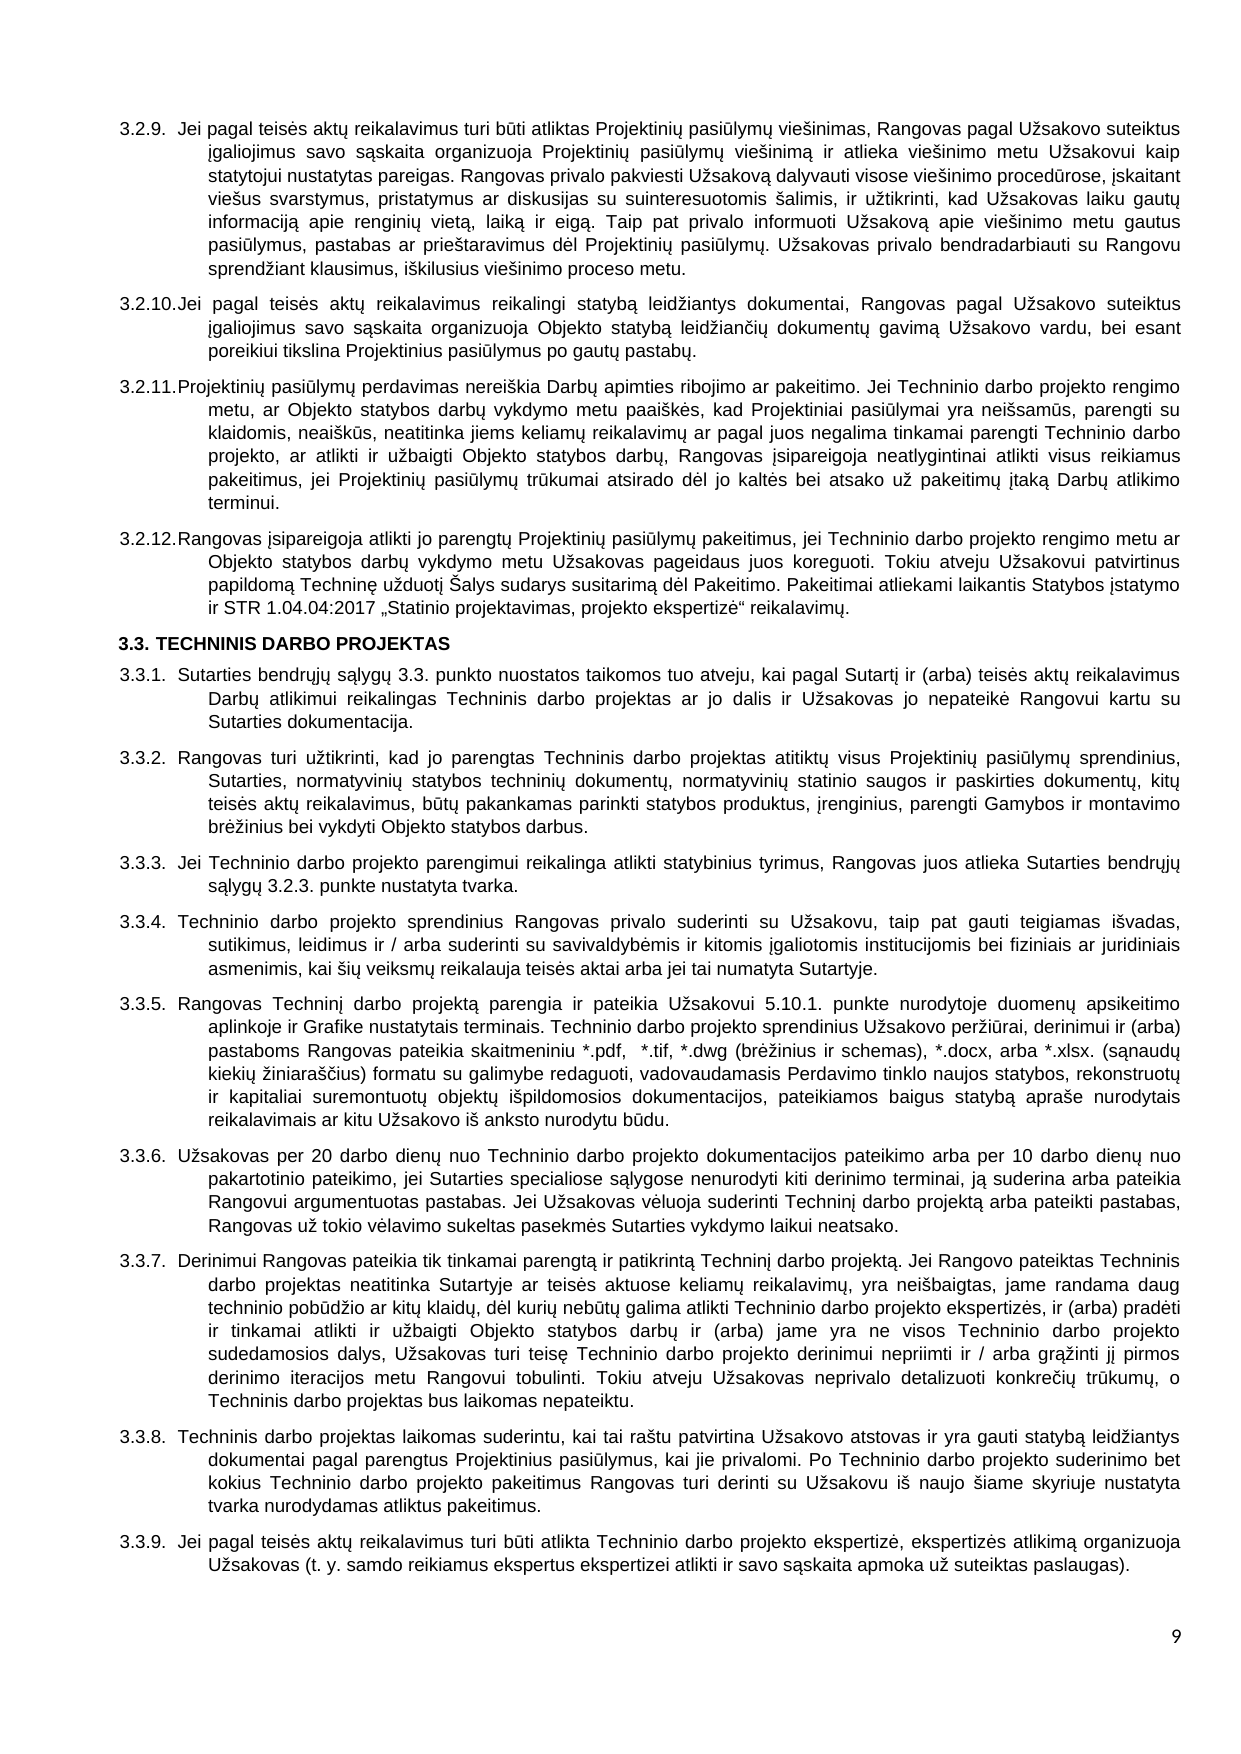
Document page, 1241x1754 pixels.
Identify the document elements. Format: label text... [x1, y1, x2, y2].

list Rangovas turi užtikrinti, kad jo parengtas Techninis darbo projektas atitiktų visus Projektinių pasiūlymų sprendinius, Sutarties, normatyvinių statybos techninių dokumentų, normatyvinių statinio saugos ir paskirties dokumentų, kitų teisės aktų reikalavimus, būtų pakankamas parinkti statybos produktus, įrenginius, parengti Gamybos ir montavimo brėžinius bei vykdyti Objekto statybos darbus. [119, 746, 1181, 838]
list Užsakovas per 20 darbo dienų nuo Techninio darbo projekto dokumentacijos pateikimo arba per 10 darbo dienų nuo pakartotinio pateikimo, jei Sutarties specialiose sąlygose nenurodyti kiti derinimo terminai, ją suderina arba pateikia Rangovui argumentuotas pastabas. Jei Užsakovas vėluoja suderinti Techninį darbo projektą arba pateikti pastabas, Rangovas už tokio vėlavimo sukeltas pasekmės Sutarties vykdymo laikui neatsako. [119, 1145, 1181, 1236]
list Rangovas Techninį darbo projektą parengia ir pateikia Užsakovui 5.10.1. punkte nurodytoje duomenų apsikeitimo aplinkoje ir Grafike nustatytais terminais. Techninio darbo projekto sprendinius Užsakovo peržiūrai, derinimui ir (arba) pastaboms Rangovas pateikia skaitmeniniu *.pdf, *.tif, *.dwg (brėžinius ir schemas), *.docx, arba *.xlsx. (sąnaudų kiekių žiniaraščius) formatu su galimybe redaguoti, vadovaudamasis Perdavimo tinklo naujos statybos, rekonstruotų ir kapitaliai suremontuotų objektų išpildomosios dokumentacijos, pateikiamos baigus statybą apraše nurodytais reikalavimais ar kitu Užsakovo iš anksto nurodytu būdu. [119, 993, 1181, 1131]
list Jei Techninio darbo projekto parengimui reikalinga atlikti statybinius tyrimus, Rangovas juos atlieka Sutarties bendrųjų sąlygų 3.2.3. punkte nustatyta tvarka. [119, 852, 1181, 897]
list Jei pagal teisės aktų reikalavimus turi būti atlikta Techninio darbo projekto ekspertizė, ekspertizės atlikimą organizuoja Užsakovas (t. y. samdo reikiamus ekspertus ekspertizei atlikti ir savo sąskaita apmoka už suteiktas paslaugas). [119, 1531, 1181, 1576]
list Sutarties bendrųjų sąlygų 3.3. punkto nuostatos taikomos tuo atveju, kai pagal Sutartį ir (arba) teisės aktų reikalavimus Darbų atlikimui reikalingas Techninis darbo projektas ar jo dalis ir Užsakovas jo nepateikė Rangovui kartu su Sutarties dokumentacija. [119, 664, 1181, 732]
list Techninis darbo projektas laikomas suderintu, kai tai raštu patvirtina Užsakovo atstovas ir yra gauti statybą leidžiantys dokumentai pagal parengtus Projektinius pasiūlymus, kai jie privalomi. Po Techninio darbo projekto suderinimo bet kokius Techninio darbo projekto pakeitimus Rangovas turi derinti su Užsakovu iš naujo šiame skyriuje nustatyta tvarka nurodydamas atliktus pakeitimus. [119, 1425, 1181, 1517]
list Derinimui Rangovas pateikia tik tinkamai parengtą ir patikrintą Techninį darbo projektą. Jei Rangovo pateiktas Techninis darbo projektas neatitinka Sutartyje ar teisės aktuose keliamų reikalavimų, yra neišbaigtas, jame randama daug techninio pobūdžio ar kitų klaidų, dėl kurių nebūtų galima atlikti Techninio darbo projekto ekspertizės, ir (arba) pradėti ir tinkamai atlikti ir užbaigti Objekto statybos darbų ir (arba) jame yra ne visos Techninio darbo projekto sudedamosios dalys, Užsakovas turi teisę Techninio darbo projekto derinimui nepriimti ir / arba grąžinti jį pirmos derinimo iteracijos metu Rangovui tobulinti. Tokiu atveju Užsakovas neprivalo detalizuoti konkrečių trūkumų, o Techninis darbo projektas bus laikomas nepateiktu. [119, 1250, 1181, 1411]
subtitle Techninis DARBO projektas [118, 633, 1181, 654]
list Rangovas įsipareigoja atlikti jo parengtų Projektinių pasiūlymų pakeitimus, jei Techninio darbo projekto rengimo metu ar Objekto statybos darbų vykdymo metu Užsakovas pageidaus juos koreguoti. Tokiu atveju Užsakovui patvirtinus papildomą Techninę užduotį Šalys sudarys susitarimą dėl Pakeitimo. Pakeitimai atliekami laikantis Statybos įstatymo ir STR 1.04.04:2017 „Statinio projektavimas, projekto ekspertizė“ reikalavimų. [119, 527, 1181, 618]
list Jei pagal teisės aktų reikalavimus reikalingi statybą leidžiantys dokumentai, Rangovas pagal Užsakovo suteiktus įgaliojimus savo sąskaita organizuoja Objekto statybą leidžiančių dokumentų gavimą Užsakovo vardu, bei esant poreikiui tikslina Projektinius pasiūlymus po gautų pastabų. [119, 293, 1181, 361]
list Techninio darbo projekto sprendinius Rangovas privalo suderinti su Užsakovu, taip pat gauti teigiamas išvadas, sutikimus, leidimus ir / arba suderinti su savivaldybėmis ir kitomis įgaliotomis institucijomis bei fiziniais ar juridiniais asmenimis, kai šių veiksmų reikalauja teisės aktai arba jei tai numatyta Sutartyje. [119, 911, 1181, 979]
list Jei pagal teisės aktų reikalavimus turi būti atliktas Projektinių pasiūlymų viešinimas, Rangovas pagal Užsakovo suteiktus įgaliojimus savo sąskaita organizuoja Projektinių pasiūlymų viešinimą ir atlieka viešinimo metu Užsakovui kaip statytojui nustatytas pareigas. Rangovas privalo pakviesti Užsakovą dalyvauti visose viešinimo procedūrose, įskaitant viešus svarstymus, pristatymus ar diskusijas su suinteresuotomis šalimis, ir užtikrinti, kad Užsakovas laiku gautų informaciją apie renginių vietą, laiką ir eigą. Taip pat privalo informuoti Užsakovą apie viešinimo metu gautus pasiūlymus, pastabas ar prieštaravimus dėl Projektinių pasiūlymų. Užsakovas privalo bendradarbiauti su Rangovu sprendžiant klausimus, iškilusius viešinimo proceso metu. [119, 118, 1181, 279]
list Projektinių pasiūlymų perdavimas nereiškia Darbų apimties ribojimo ar pakeitimo. Jei Techninio darbo projekto rengimo metu, ar Objekto statybos darbų vykdymo metu paaiškės, kad Projektiniai pasiūlymai yra neišsamūs, parengti su klaidomis, neaiškūs, neatitinka jiems keliamų reikalavimų ar pagal juos negalima tinkamai parengti Techninio darbo projekto, ar atlikti ir užbaigti Objekto statybos darbų, Rangovas įsipareigoja neatlygintinai atlikti visus reikiamus pakeitimus, jei Projektinių pasiūlymų trūkumai atsirado dėl jo kaltės bei atsako už pakeitimų įtaką Darbų atlikimo terminui. [119, 375, 1181, 513]
